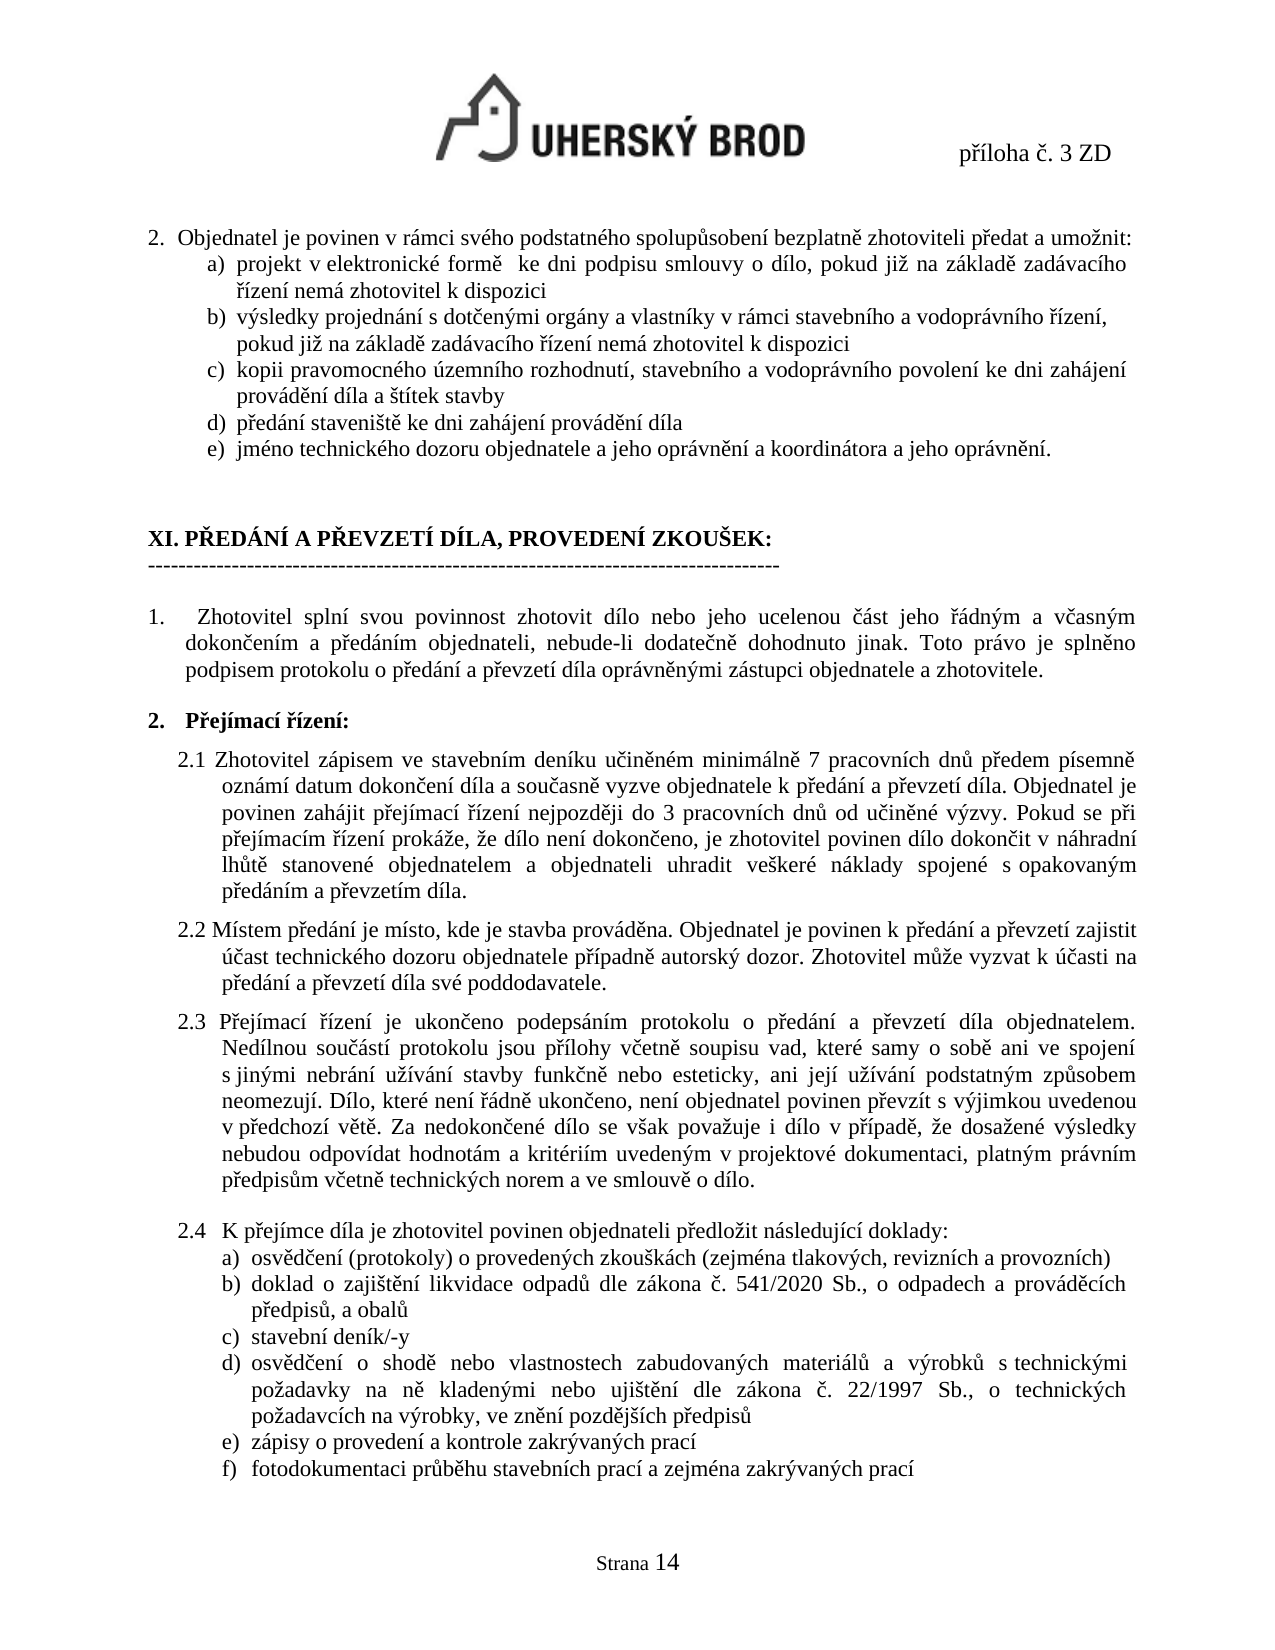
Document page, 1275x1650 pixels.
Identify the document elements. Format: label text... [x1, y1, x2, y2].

list doklad o zajištění likvidace odpadů dle zákona č. 541/2020 Sb., o odpadech a prováděcích předpisů, a obalů [222, 1270, 1127, 1323]
subtitle XI. PŘEDÁNÍ A PŘEVZETÍ DÍLA, PROVEDENÍ ZKOUŠEK: [148, 525, 1127, 552]
text 2.3 Přejímací řízení je ukončeno podepsáním protokolu o předání a převzetí díla objednatelem. Nedílnou součástí protokolu jsou přílohy včetně soupisu vad, které samy o sobě ani ve spojení s jinými nebrání užívání stavby funkčně nebo esteticky, ani její užívání podstatným způsobem neomezují. Dílo, které není řádně ukončeno, není objednatel povinen převzít s výjimkou uvedenou v předchozí větě. Za nedokončené dílo se však považuje i dílo v případě, že dosažené výsledky nebudou odpovídat hodnotám a kritériím uvedeným v projektové dokumentaci, platným právním předpisům včetně technických norem a ve smlouvě o dílo. [177, 1008, 1137, 1192]
text 2.4 K přejímce díla je zhotovitel povinen objednateli předložit následující doklady: [177, 1217, 1127, 1244]
list projekt v elektronické formě ke dni podpisu smlouvy o dílo, pokud již na základě zadávacího řízení nemá zhotovitel k dispozici [207, 251, 1127, 303]
list předání staveniště ke dni zahájení provádění díla [207, 409, 1127, 435]
list osvědčení (protokoly) o provedených zkouškách (zejména tlakových, revizních a provozních) [222, 1244, 1127, 1270]
list osvědčení o shodě nebo vlastnostech zabudovaných materiálů a výrobků s technickými požadavky na ně kladenými nebo ujištění dle zákona č. 22/1997 Sb., o technických požadavcích na výrobky, ve znění pozdějších předpisů [222, 1349, 1127, 1428]
list Objednatel je povinen v rámci svého podstatného spolupůsobení bezplatně zhotoviteli předat a umožnit: [148, 224, 1137, 251]
text 2.1 Zhotovitel zápisem ve stavebním deníku učiněném minimálně 7 pracovních dnů předem písemně oznámí datum dokončení díla a současně vyzve objednatele k předání a převzetí díla. Objednatel je povinen zahájit přejímací řízení nejpozději do 3 pracovních dnů od učiněné výzvy. Pokud se při přejímacím řízení prokáže, že dílo není dokončeno, je zhotovitel povinen dílo dokončit v náhradní lhůtě stanovené objednatelem a objednateli uhradit veškeré náklady spojené s opakovaným předáním a převzetím díla. [177, 746, 1137, 904]
list Zhotovitel splní svou povinnost zhotovit dílo nebo jeho ucelenou část jeho řádným a včasným dokončením a předáním objednateli, nebude-li dodatečně dohodnuto jinak. Toto právo je splněno podpisem protokolu o předání a převzetí díla oprávněnými zástupci objednatele a zhotovitele. [148, 603, 1137, 682]
list kopii pravomocného územního rozhodnutí, stavebního a vodoprávního povolení ke dni zahájení provádění díla a štítek stavby [207, 356, 1127, 409]
text ----------------------------------------------------------------------------------- [148, 552, 1137, 578]
list Přejímací řízení: [148, 707, 1137, 733]
list stavební deník/-y [222, 1323, 1127, 1349]
list fotodokumentaci průběhu stavebních prací a zejména zakrývaných prací [222, 1455, 1127, 1481]
picture [435, 73, 805, 162]
text 2.2 Místem předání je místo, kde je stavba prováděna. Objednatel je povinen k předání a převzetí zajistit účast technického dozoru objednatele případně autorský dozor. Zhotovitel může vyzvat k účasti na předání a převzetí díla své poddodavatele. [177, 916, 1137, 996]
list výsledky projednání s dotčenými orgány a vlastníky v rámci stavebního a vodoprávního řízení, pokud již na základě zadávacího řízení nemá zhotovitel k dispozici [207, 303, 1127, 356]
list zápisy o provedení a kontrole zakrývaných prací [222, 1428, 1127, 1455]
list jméno technického dozoru objednatele a jeho oprávnění a koordinátora a jeho oprávnění. [207, 435, 1127, 461]
